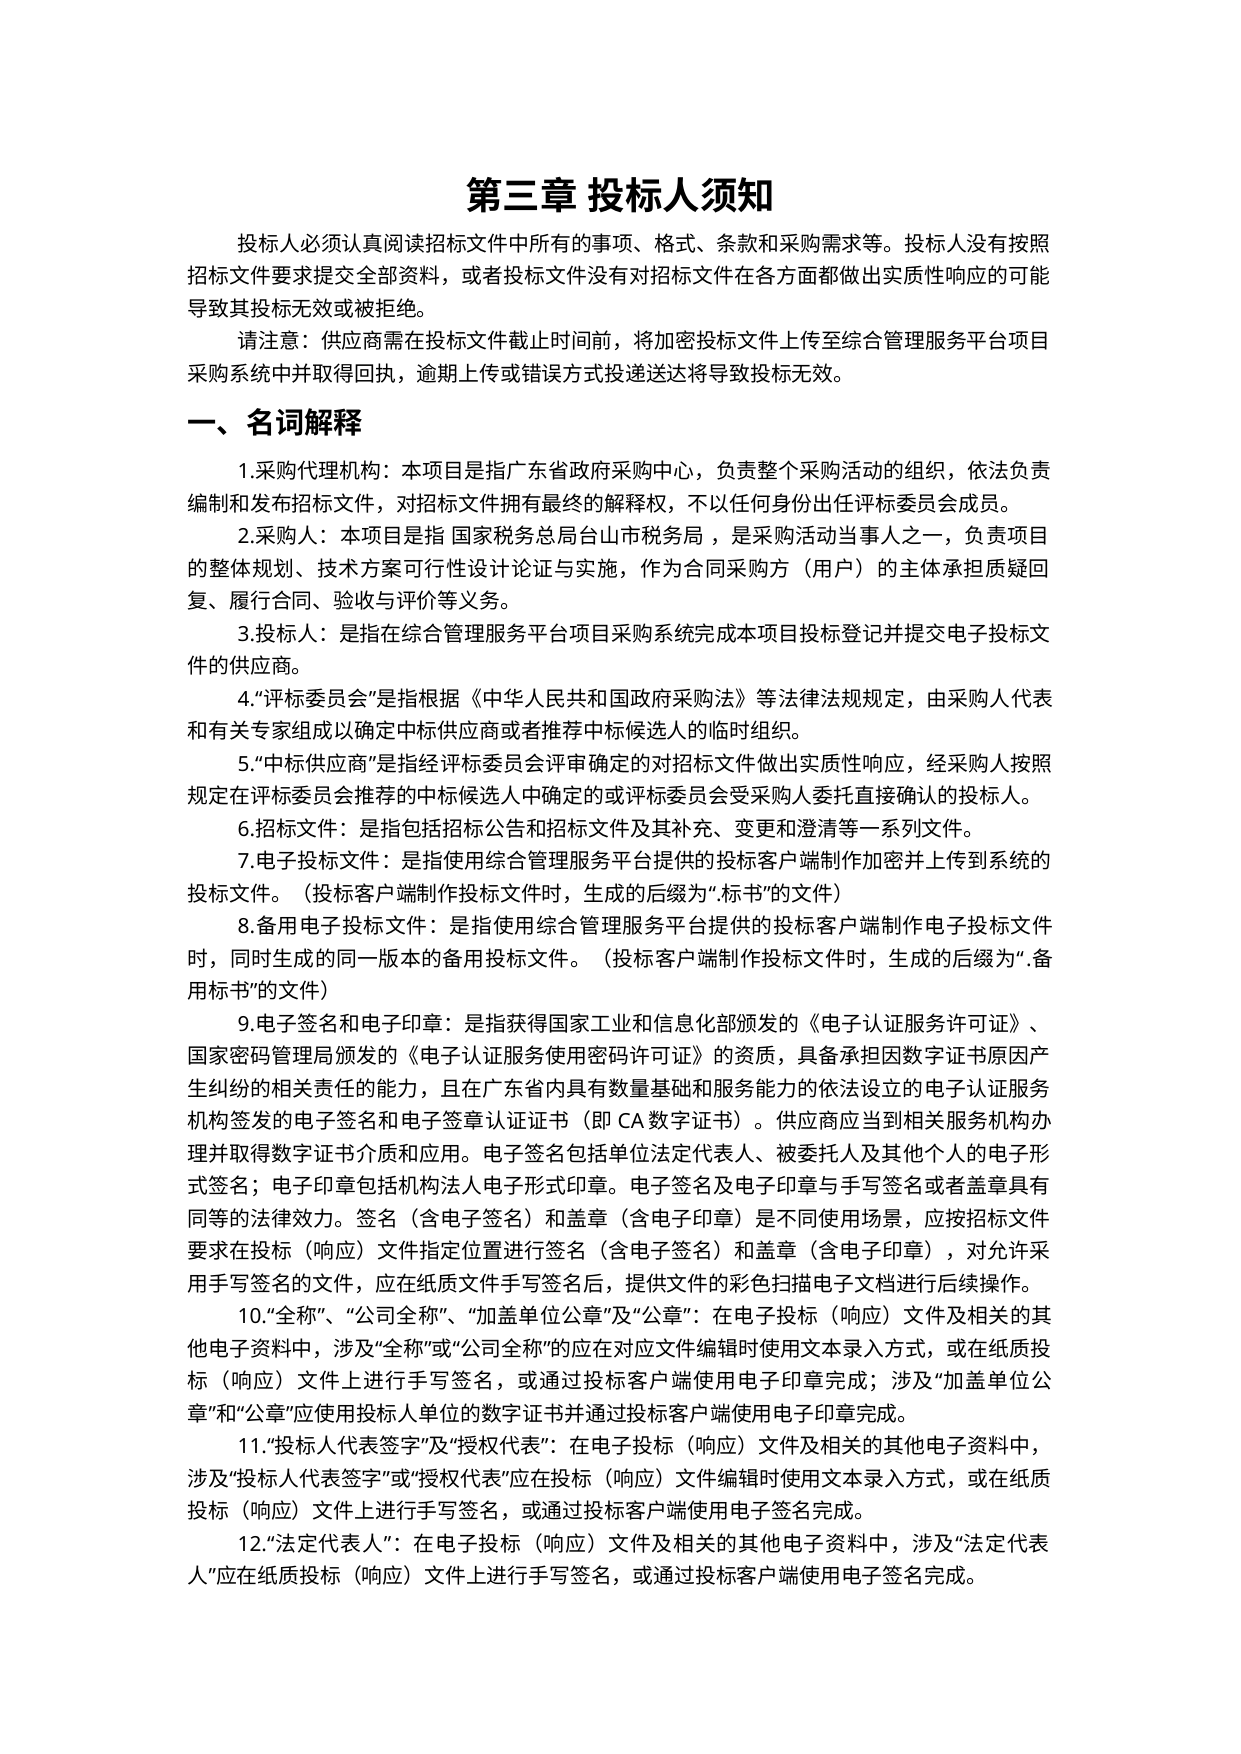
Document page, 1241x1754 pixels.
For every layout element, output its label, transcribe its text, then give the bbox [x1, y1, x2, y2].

text 第三章 投标人须知 [187, 162, 1053, 227]
text 1.采购代理机构：本项目是指广东省政府采购中心，负责整个采购活动的组织，依法负责编制和发布招标文件，对招标文件拥有最终的解释权，不以任何身份出任评标委员会成员。 [187, 454, 1053, 519]
text 10.“全称”、“公司全称”、“加盖单位公章”及“公章”：在电子投标（响应）文件及相关的其他电子资料中，涉及“全称”或“公司全称”的应在对应文件编辑时使用文本录入方式，或在纸质投标（响应）文件上进行手写签名，或通过投标客户端使用电子印章完成；涉及“加盖单位公章”和“公章”应使用投标人单位的数字证书并通过投标客户端使用电子印章完成。 [187, 1299, 1053, 1429]
text 8.备用电子投标文件：是指使用综合管理服务平台提供的投标客户端制作电子投标文件时，同时生成的同一版本的备用投标文件。（投标客户端制作投标文件时，生成的后缀为“.备用标书”的文件） [187, 909, 1053, 1007]
text 请注意：供应商需在投标文件截止时间前，将加密投标文件上传至综合管理服务平台项目采购系统中并取得回执，逾期上传或错误方式投递送达将导致投标无效。 [187, 324, 1053, 389]
text 12.“法定代表人”：在电子投标（响应）文件及相关的其他电子资料中，涉及“法定代表人”应在纸质投标（响应）文件上进行手写签名，或通过投标客户端使用电子签名完成。 [187, 1527, 1053, 1592]
text 6.招标文件：是指包括招标公告和招标文件及其补充、变更和澄清等一系列文件。 [187, 812, 1053, 844]
text 11.“投标人代表签字”及“授权代表”：在电子投标（响应）文件及相关的其他电子资料中，涉及“投标人代表签字”或“授权代表”应在投标（响应）文件编辑时使用文本录入方式，或在纸质投标（响应）文件上进行手写签名，或通过投标客户端使用电子签名完成。 [187, 1429, 1053, 1527]
text 2.采购人：本项目是指 国家税务总局台山市税务局 ，是采购活动当事人之一，负责项目的整体规划、技术方案可行性设计论证与实施，作为合同采购方（用户）的主体承担质疑回复、履行合同、验收与评价等义务。 [187, 519, 1053, 617]
text 投标人必须认真阅读招标文件中所有的事项、格式、条款和采购需求等。投标人没有按照招标文件要求提交全部资料，或者投标文件没有对招标文件在各方面都做出实质性响应的可能导致其投标无效或被拒绝。 [187, 227, 1053, 324]
text 9.电子签名和电子印章：是指获得国家工业和信息化部颁发的《电子认证服务许可证》、国家密码管理局颁发的《电子认证服务使用密码许可证》的资质，具备承担因数字证书原因产生纠纷的相关责任的能力，且在广东省内具有数量基础和服务能力的依法设立的电子认证服务机构签发的电子签名和电子签章认证证书（即CA数字证书）。供应商应当到相关服务机构办理并取得数字证书介质和应用。电子签名包括单位法定代表人、被委托人及其他个人的电子形式签名；电子印章包括机构法人电子形式印章。电子签名及电子印章与手写签名或者盖章具有同等的法律效力。签名（含电子签名）和盖章（含电子印章）是不同使用场景，应按招标文件要求在投标（响应）文件指定位置进行签名（含电子签名）和盖章（含电子印章），对允许采用手写签名的文件，应在纸质文件手写签名后，提供文件的彩色扫描电子文档进行后续操作。 [187, 1007, 1053, 1299]
text 一、名词解释 [187, 389, 1053, 454]
text 7.电子投标文件：是指使用综合管理服务平台提供的投标客户端制作加密并上传到系统的投标文件。（投标客户端制作投标文件时，生成的后缀为“.标书”的文件） [187, 844, 1053, 909]
text 5.“中标供应商”是指经评标委员会评审确定的对招标文件做出实质性响应，经采购人按照规定在评标委员会推荐的中标候选人中确定的或评标委员会受采购人委托直接确认的投标人。 [187, 747, 1053, 812]
text 4.“评标委员会”是指根据《中华人民共和国政府采购法》等法律法规规定，由采购人代表和有关专家组成以确定中标供应商或者推荐中标候选人的临时组织。 [187, 682, 1053, 747]
text 3.投标人：是指在综合管理服务平台项目采购系统完成本项目投标登记并提交电子投标文件的供应商。 [187, 617, 1053, 682]
